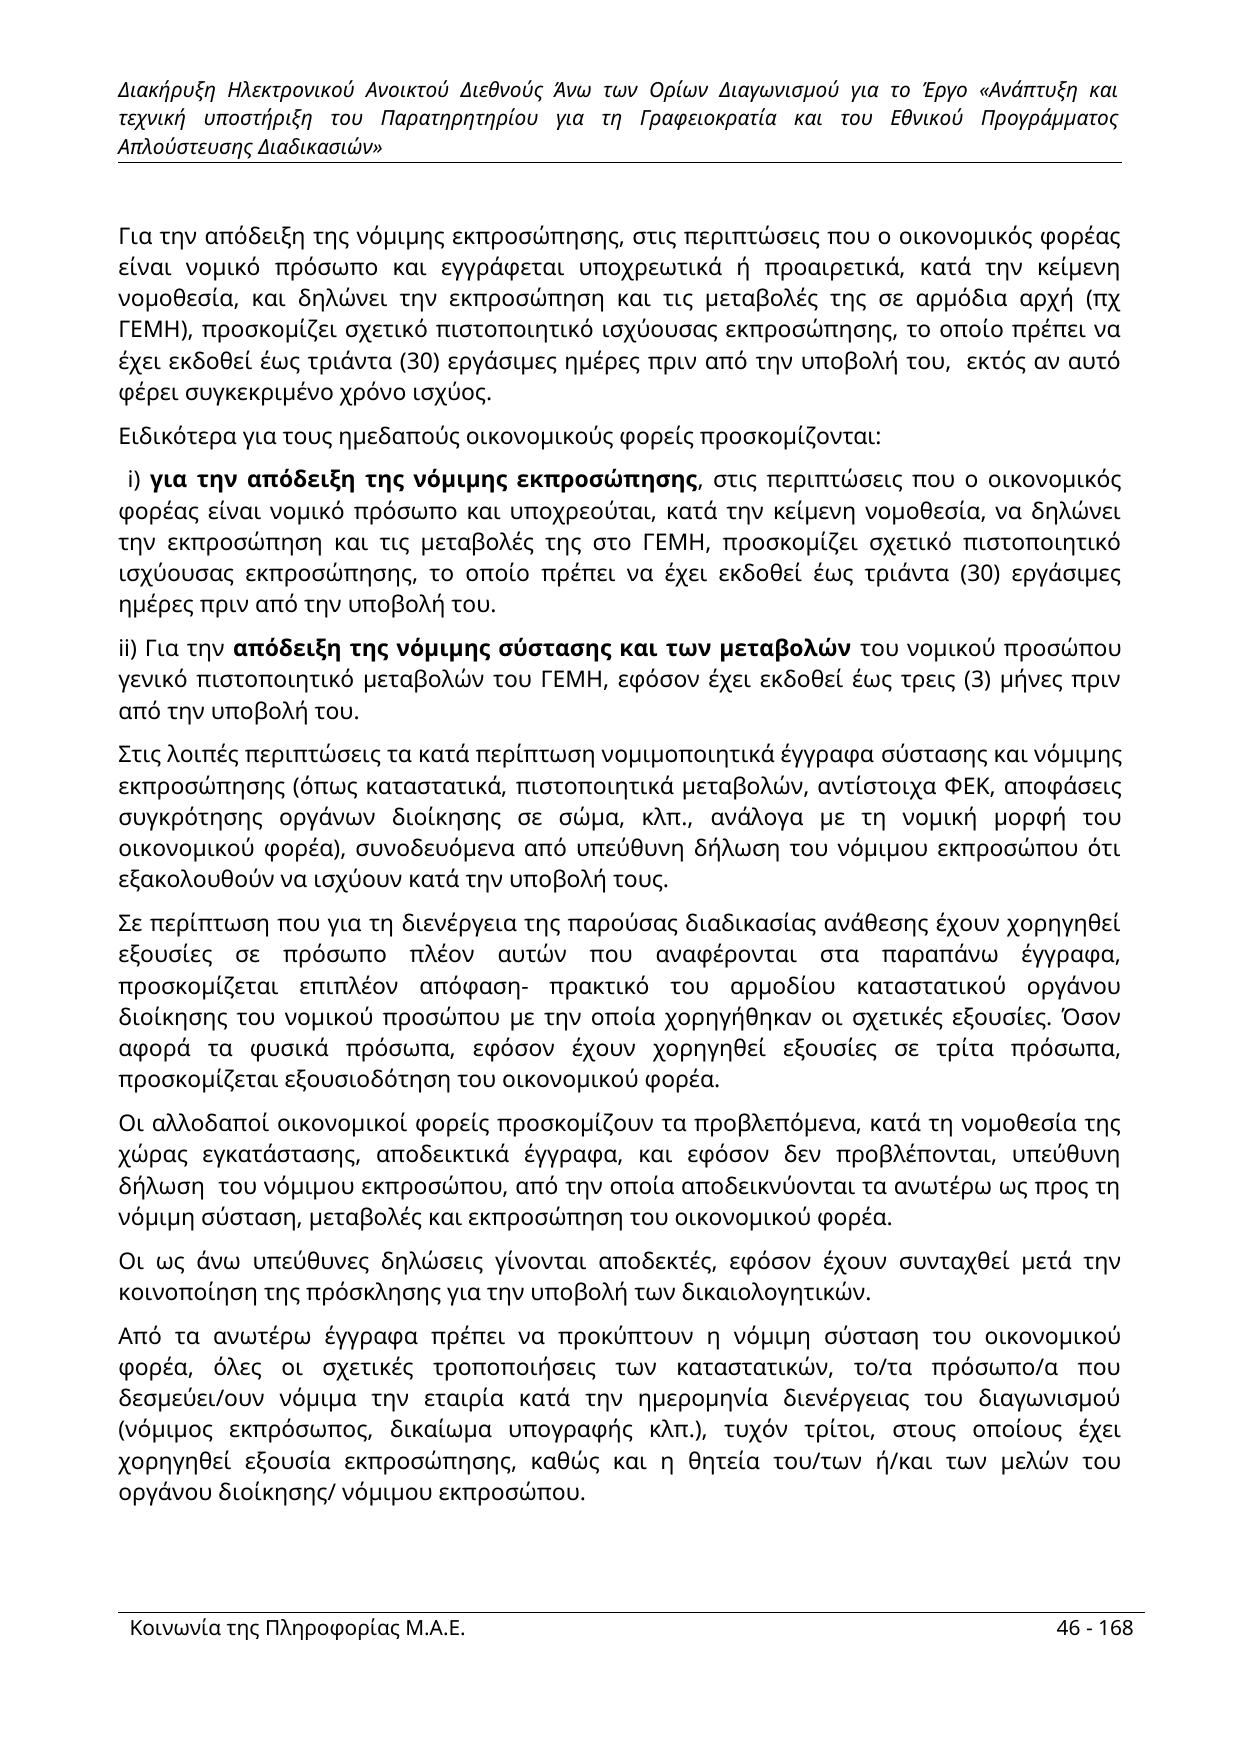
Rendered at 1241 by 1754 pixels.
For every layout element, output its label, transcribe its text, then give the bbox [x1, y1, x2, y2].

text Για την απόδειξη της νόμιμης εκπροσώπησης, στις περιπτώσεις που ο οικονομικός φορέας είναι νομικό πρόσωπο και εγγράφεται υποχρεωτικά ή προαιρετικά, κατά την κείμενη νομοθεσία, και δηλώνει την εκπροσώπηση και τις μεταβολές της σε αρμόδια αρχή (πχ ΓΕΜΗ), προσκομίζει σχετικό πιστοποιητικό ισχύουσας εκπροσώπησης, το οποίο πρέπει να έχει εκδοθεί έως τριάντα (30) εργάσιμες ημέρες πριν από την υποβολή του, εκτός αν αυτό φέρει συγκεκριμένο χρόνο ισχύος. [118, 220, 1122, 407]
text Ειδικότερα για τους ημεδαπούς οικονομικούς φορείς προσκομίζονται: [118, 420, 1122, 451]
text Στις λοιπές περιπτώσεις τα κατά περίπτωση νομιμοποιητικά έγγραφα σύστασης και νόμιμης εκπροσώπησης (όπως καταστατικά, πιστοποιητικά μεταβολών, αντίστοιχα ΦΕΚ, αποφάσεις συγκρότησης οργάνων διοίκησης σε σώμα, κλπ., ανάλογα με τη νομική μορφή του οικονομικού φορέα), συνοδευόμενα από υπεύθυνη δήλωση του νόμιμου εκπροσώπου ότι εξακολουθούν να ισχύουν κατά την υποβολή τους. [118, 738, 1122, 895]
text Από τα ανωτέρω έγγραφα πρέπει να προκύπτουν η νόμιμη σύσταση του οικονομικού φορέα, όλες οι σχετικές τροποποιήσεις των καταστατικών, το/τα πρόσωπο/α που δεσμεύει/ουν νόμιμα την εταιρία κατά την ημερομηνία διενέργειας του διαγωνισμού (νόμιμος εκπρόσωπος, δικαίωμα υπογραφής κλπ.), τυχόν τρίτοι, στους οποίους έχει χορηγηθεί εξουσία εκπροσώπησης, καθώς και η θητεία του/των ή/και των μελών του οργάνου διοίκησης/ νόμιμου εκπροσώπου. [118, 1320, 1122, 1507]
text Οι αλλοδαποί οικονομικοί φορείς προσκομίζουν τα προβλεπόμενα, κατά τη νομοθεσία της χώρας εγκατάστασης, αποδεικτικά έγγραφα, και εφόσον δεν προβλέπονται, υπεύθυνη δήλωση του νόμιμου εκπροσώπου, από την οποία αποδεικνύονται τα ανωτέρω ως προς τη νόμιμη σύσταση, μεταβολές και εκπροσώπηση του οικονομικού φορέα. [118, 1107, 1122, 1232]
text i) για την απόδειξη της νόμιμης εκπροσώπησης, στις περιπτώσεις που ο οικονομικός φορέας είναι νομικό πρόσωπο και υποχρεούται, κατά την κείμενη νομοθεσία, να δηλώνει την εκπροσώπηση και τις μεταβολές της στο ΓΕΜΗ, προσκομίζει σχετικό πιστοποιητικό ισχύουσας εκπροσώπησης, το οποίο πρέπει να έχει εκδοθεί έως τριάντα (30) εργάσιμες ημέρες πριν από την υποβολή του. [118, 463, 1122, 620]
text Οι ως άνω υπεύθυνες δηλώσεις γίνονται αποδεκτές, εφόσον έχουν συνταχθεί μετά την κοινοποίηση της πρόσκλησης για την υποβολή των δικαιολογητικών. [118, 1245, 1122, 1307]
text Σε περίπτωση που για τη διενέργεια της παρούσας διαδικασίας ανάθεσης έχουν χορηγηθεί εξουσίες σε πρόσωπο πλέον αυτών που αναφέρονται στα παραπάνω έγγραφα, προσκομίζεται επιπλέον απόφαση- πρακτικό του αρμοδίου καταστατικού οργάνου διοίκησης του νομικού προσώπου με την οποία χορηγήθηκαν οι σχετικές εξουσίες. Όσον αφορά τα φυσικά πρόσωπα, εφόσον έχουν χορηγηθεί εξουσίες σε τρίτα πρόσωπα, προσκομίζεται εξουσιοδότηση του οικονομικού φορέα. [118, 907, 1122, 1095]
text ii) Για την απόδειξη της νόμιμης σύστασης και των μεταβολών του νομικού προσώπου γενικό πιστοποιητικό μεταβολών του ΓΕΜΗ, εφόσον έχει εκδοθεί έως τρεις (3) μήνες πριν από την υποβολή του. [118, 632, 1122, 726]
